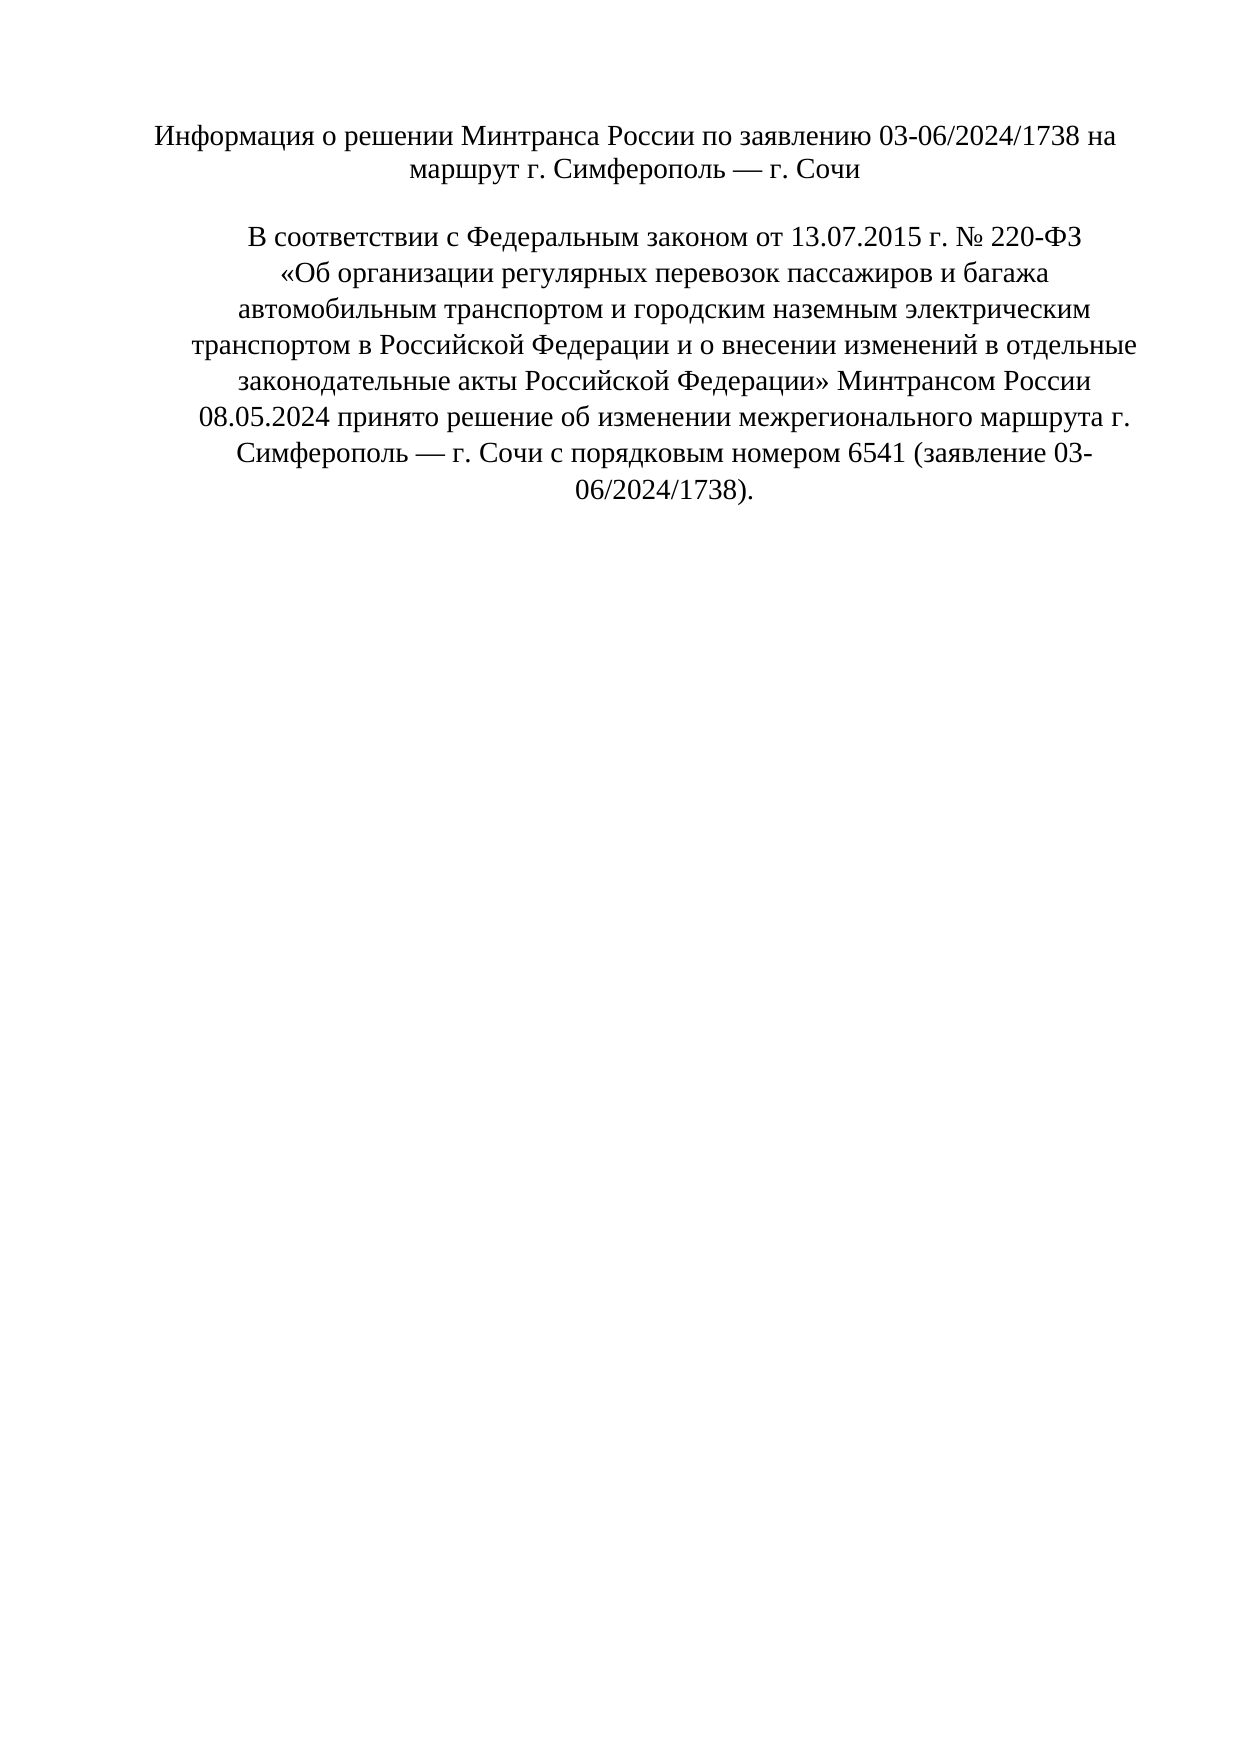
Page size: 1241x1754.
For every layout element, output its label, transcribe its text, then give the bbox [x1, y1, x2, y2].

text Информация о решении Минтранса России по заявлению 03-06/2024/1738 на маршрут г. Симферополь — г. Сочи [118, 118, 1152, 185]
text В соответствии с Федеральным законом от 13.07.2015 г. № 220-ФЗ «Об организации регулярных перевозок пассажиров и багажа автомобильным транспортом и городским наземным электрическим транспортом в Российской Федерации и о внесении изменений в отдельные законодательные акты Российской Федерации» Минтрансом России 08.05.2024 принято решение об изменении межрегионального маршрута г. Симферополь — г. Сочи с порядковым номером 6541 (заявление 03-06/2024/1738). [177, 219, 1152, 505]
